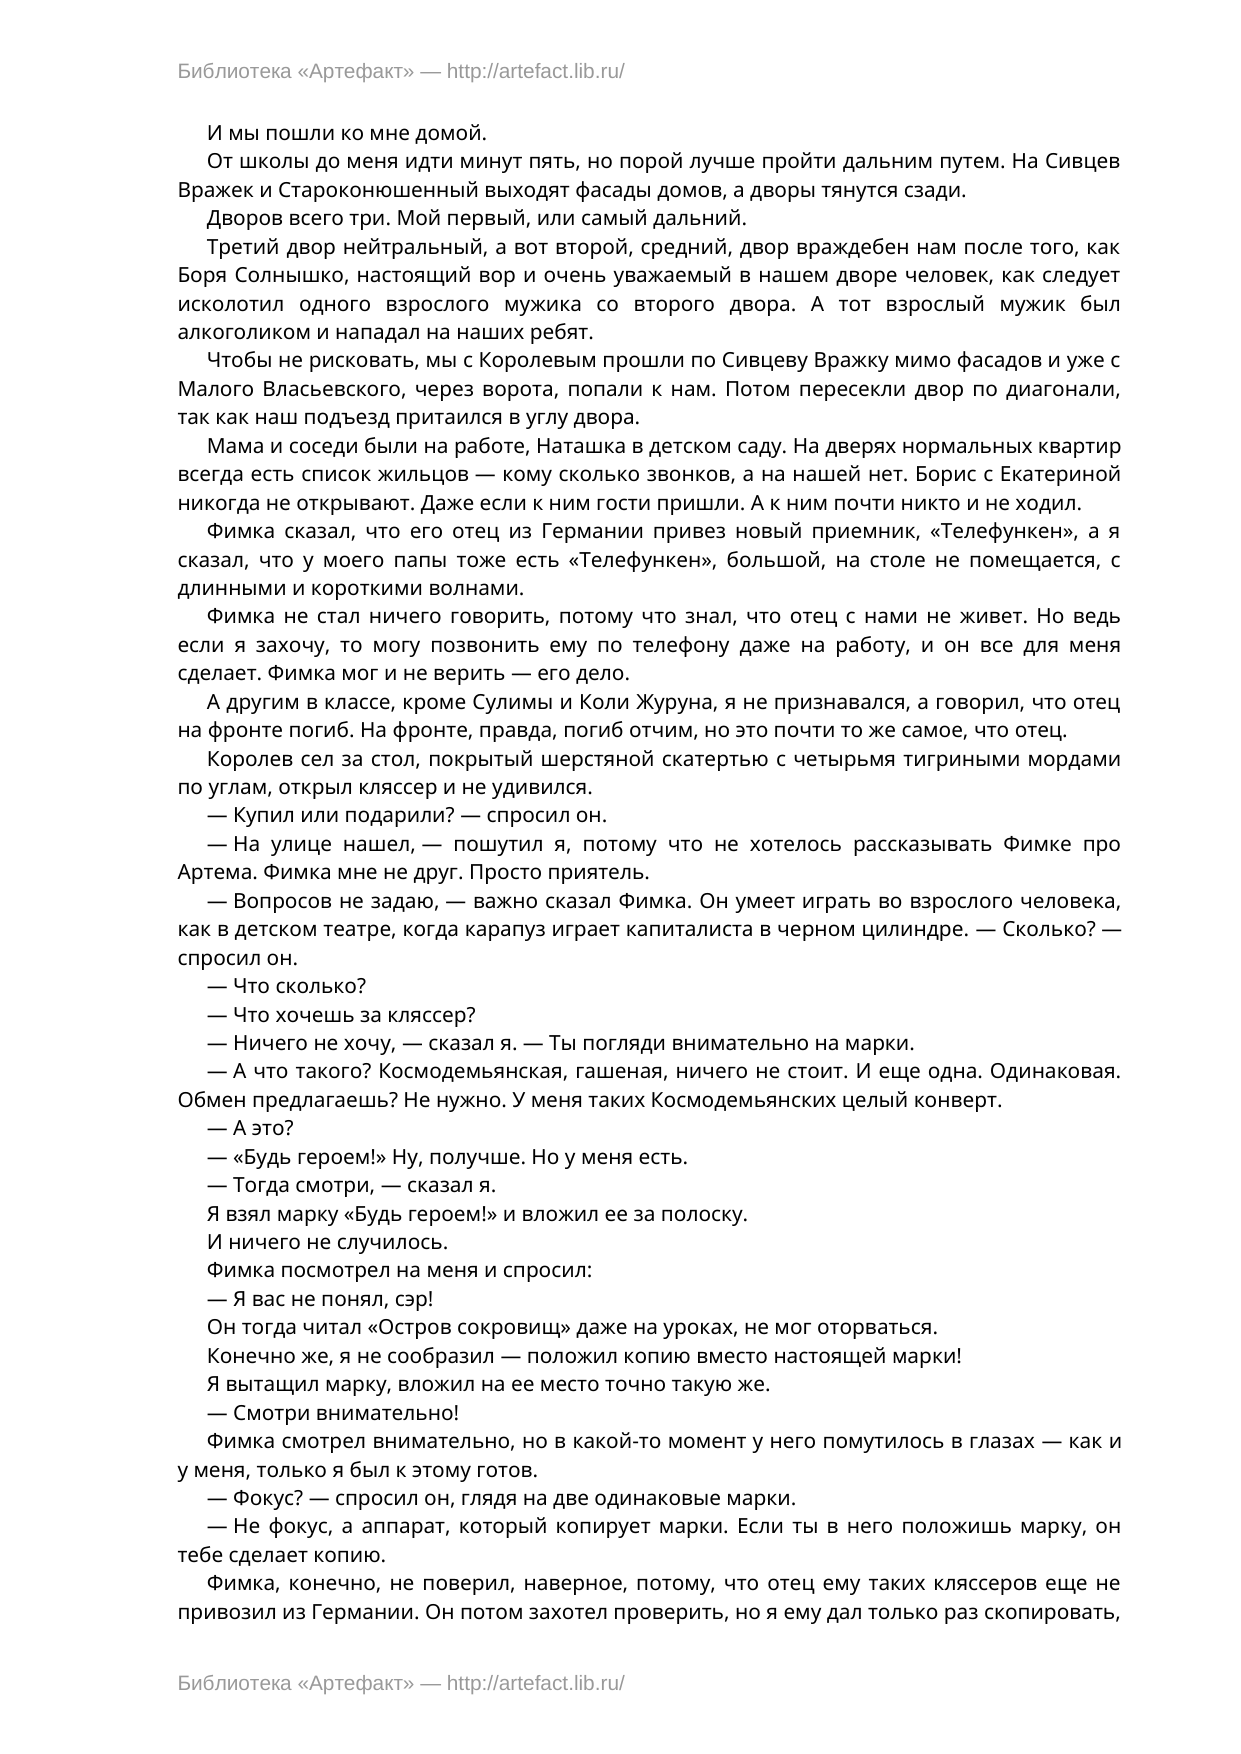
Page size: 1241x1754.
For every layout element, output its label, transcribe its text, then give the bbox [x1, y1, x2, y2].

text А другим в классе, кроме Сулимы и Коли Журуна, я не признавался, а говорил, что отец на фронте погиб. На фронте, правда, погиб отчим, но это почти то же самое, что отец. [177, 687, 1122, 744]
text Он тогда читал «Остров сокровищ» даже на уроках, не мог оторваться. [177, 1312, 1122, 1341]
text — Тогда смотри, — сказал я. [177, 1170, 1122, 1199]
text — Я вас не понял, сэр! [177, 1284, 1122, 1312]
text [177, 1568, 1122, 1625]
text — «Будь героем!» Ну, получше. Но у меня есть. [177, 1142, 1122, 1170]
text — Фокус? — спросил он, глядя на две одинаковые марки. [177, 1483, 1122, 1512]
text — Что хочешь за кляссер? [177, 1000, 1122, 1028]
text — На улице нашел, — пошутил я, потому что не хотелось рассказывать Фимке про Артема. Фимка мне не друг. Просто приятель. [177, 829, 1122, 886]
text — Ничего не хочу, — сказал я. — Ты погляди внимательно на марки. [177, 1028, 1122, 1057]
text И ничего не случилось. [177, 1227, 1122, 1256]
text — Купил или подарили? — спросил он. [177, 801, 1122, 829]
text Королев сел за стол, покрытый шерстяной скатертью с четырьмя тигриными мордами по углам, открыл кляссер и не удивился. [177, 744, 1122, 801]
text — А это? [177, 1113, 1122, 1142]
text Конечно же, я не сообразил — положил копию вместо настоящей марки! [177, 1341, 1122, 1369]
text — Не фокус, а аппарат, который копирует марки. Если ты в него положишь марку, он тебе сделает копию. [177, 1512, 1122, 1568]
text Фимка смотрел внимательно, но в какой-то момент у него помутилось в глазах — как и у меня, только я был к этому готов. [177, 1426, 1122, 1483]
text Фимка сказал, что его отец из Германии привез новый приемник, «Телефункен», а я сказал, что у моего папы тоже есть «Телефункен», большой, на столе не помещается, с длинными и короткими волнами. [177, 516, 1122, 602]
text Третий двор нейтральный, а вот второй, средний, двор враждебен нам после того, как Боря Солнышко, настоящий вор и очень уважаемый в нашем дворе человек, как следует исколотил одного взрослого мужика со второго двора. А тот взрослый мужик был алкоголиком и нападал на наших ребят. [177, 232, 1122, 346]
text — Что сколько? [177, 971, 1122, 1000]
text Дворов всего три. Мой первый, или самый дальний. [177, 203, 1122, 232]
text Чтобы не рисковать, мы с Королевым прошли по Сивцеву Вражку мимо фасадов и уже с Малого Власьевского, через ворота, попали к нам. Потом пересекли двор по диагонали, так как наш подъезд притаился в углу двора. [177, 346, 1122, 431]
text И мы пошли ко мне домой. [177, 118, 1122, 147]
text Фимка посмотрел на меня и спросил: [177, 1256, 1122, 1284]
text Я взял марку «Будь героем!» и вложил ее за полоску. [177, 1199, 1122, 1227]
text — Смотри внимательно! [177, 1398, 1122, 1426]
text Я вытащил марку, вложил на ее место точно такую же. [177, 1369, 1122, 1398]
text От школы до меня идти минут пять, но порой лучше пройти дальним путем. На Сивцев Вражек и Староконюшенный выходят фасады домов, а дворы тянутся сзади. [177, 147, 1122, 203]
text Мама и соседи были на работе, Наташка в детском саду. На дверях нормальных квартир всегда есть список жильцов — кому сколько звонков, а на нашей нет. Борис с Екатериной никогда не открывают. Даже если к ним гости пришли. А к ним почти никто и не ходил. [177, 431, 1122, 516]
text — А что такого? Космодемьянская, гашеная, ничего не стоит. И еще одна. Одинаковая. Обмен предлагаешь? Не нужно. У меня таких Космодемьянских целый конверт. [177, 1057, 1122, 1113]
text — Вопросов не задаю, — важно сказал Фимка. Он умеет играть во взрослого человека, как в детском театре, когда карапуз играет капиталиста в черном цилиндре. — Сколько? — спросил он. [177, 886, 1122, 971]
text Фимка не стал ничего говорить, потому что знал, что отец с нами не живет. Но ведь если я захочу, то могу позвонить ему по телефону даже на работу, и он все для меня сделает. Фимка мог и не верить — его дело. [177, 602, 1122, 687]
